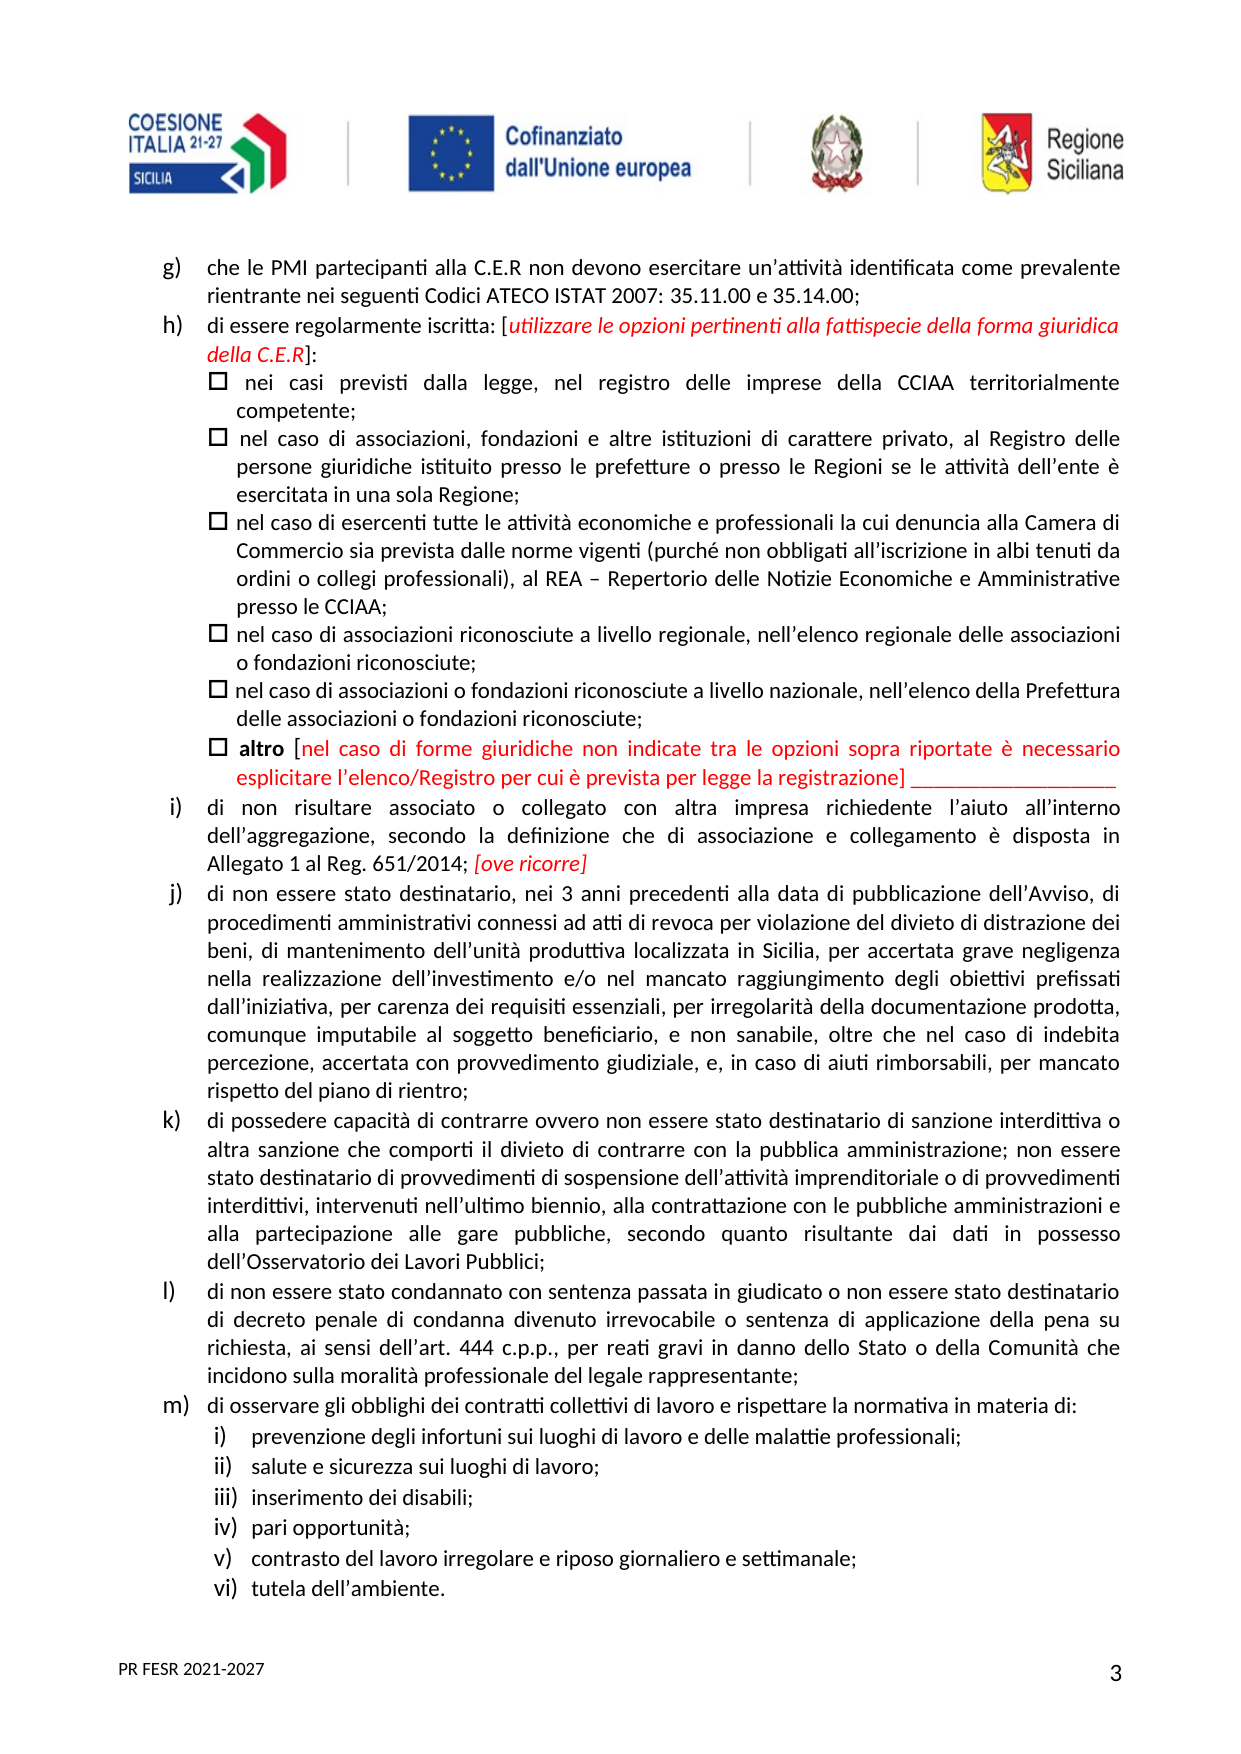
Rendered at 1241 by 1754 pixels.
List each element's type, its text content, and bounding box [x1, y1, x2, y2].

list di essere regolarmente iscritta: [utilizzare le opzioni pertinenti alla fattispecie della forma giuridica della C.E.R]: [162, 309, 1122, 368]
list tutela dell’ambiente. [213, 1572, 1122, 1603]
list salute e sicurezza sui luoghi di lavoro; [213, 1450, 1122, 1481]
list di non essere stato destinatario, nei 3 anni precedenti alla data di pubblicazione dell’Avviso, di procedimenti amministrativi connessi ad atti di revoca per violazione del divieto di distrazione dei beni, di mantenimento dell’unità produttiva localizzata in Sicilia, per accertata grave negligenza nella realizzazione dell’investimento e/o nel mancato raggiungimento degli obiettivi prefissati dall’iniziativa, per carenza dei requisiti essenziali, per irregolarità della documentazione prodotta, comunque imputabile al soggetto beneficiario, e non sanabile, oltre che nel caso di indebita percezione, accertata con provvedimento giudiziale, e, in caso di aiuti rimborsabili, per mancato rispetto del piano di rientro; [169, 877, 1122, 1104]
list inserimento dei disabili; [213, 1481, 1122, 1511]
list di non risultare associato o collegato con altra impresa richiedente l’aiuto all’interno dell’aggregazione, secondo la definizione che di associazione e collegamento è disposta in Allegato 1 al Reg. 651/2014; [ove ricorre] [169, 791, 1122, 877]
list di non essere stato condannato con sentenza passata in giudicato o non essere stato destinatario di decreto penale di condanna divenuto irrevocabile o sentenza di applicazione della pena su richiesta, ai sensi dell’art. 444 c.p.p., per reati gravi in danno dello Stato o della Comunità che incidono sulla moralità professionale del legale rappresentante; [162, 1275, 1122, 1389]
list di osservare gli obblighi dei contratti collettivi di lavoro e rispettare la normativa in materia di: [162, 1389, 1122, 1420]
list contrasto del lavoro irregolare e riposo giornaliero e settimanale; [213, 1542, 1122, 1572]
text nel caso di associazioni, fondazioni e altre istituzioni di carattere privato, al Registro delle persone giuridiche istituito presso le prefetture o presso le Regioni se le attività dell’ente è esercitata in una sola Regione; [207, 424, 1122, 508]
text nel caso di associazioni o fondazioni riconosciute a livello nazionale, nell’elenco della Prefettura delle associazioni o fondazioni riconosciute; [207, 676, 1122, 732]
list prevenzione degli infortuni sui luoghi di lavoro e delle malattie professionali; [213, 1420, 1122, 1450]
text nei casi previsti dalla legge, nel registro delle imprese della CCIAA territorialmente competente; [207, 368, 1122, 424]
list pari opportunità; [213, 1511, 1122, 1542]
text nel caso di esercenti tutte le attività economiche e professionali la cui denuncia alla Camera di Commercio sia prevista dalle norme vigenti (purché non obbligati all’iscrizione in albi tenuti da ordini o collegi professionali), al REA – Repertorio delle Notizie Economiche e Amministrative presso le CCIAA; [207, 508, 1122, 620]
picture [128, 112, 1124, 195]
list che le PMI partecipanti alla C.E.R non devono esercitare un’attività identificata come prevalente rientrante nei seguenti Codici ATECO ISTAT 2007: 35.11.00 e 35.14.00; [162, 251, 1122, 309]
text nel caso di associazioni riconosciute a livello regionale, nell’elenco regionale delle associazioni o fondazioni riconosciute; [207, 620, 1122, 676]
list di possedere capacità di contrarre ovvero non essere stato destinatario di sanzione interdittiva o altra sanzione che comporti il divieto di contrarre con la pubblica amministrazione; non essere stato destinatario di provvedimenti di sospensione dell’attività imprenditoriale o di provvedimenti interdittivi, intervenuti nell’ultimo biennio, alla contrattazione con le pubbliche amministrazioni e alla partecipazione alle gare pubbliche, secondo quanto risultante dai dati in possesso dell’Osservatorio dei Lavori Pubblici; [162, 1104, 1122, 1275]
text altro [nel caso di forme giuridiche non indicate tra le opzioni sopra riportate è necessario esplicitare l’elenco/Registro per cui è prevista per legge la registrazione] __________________ [207, 732, 1122, 791]
